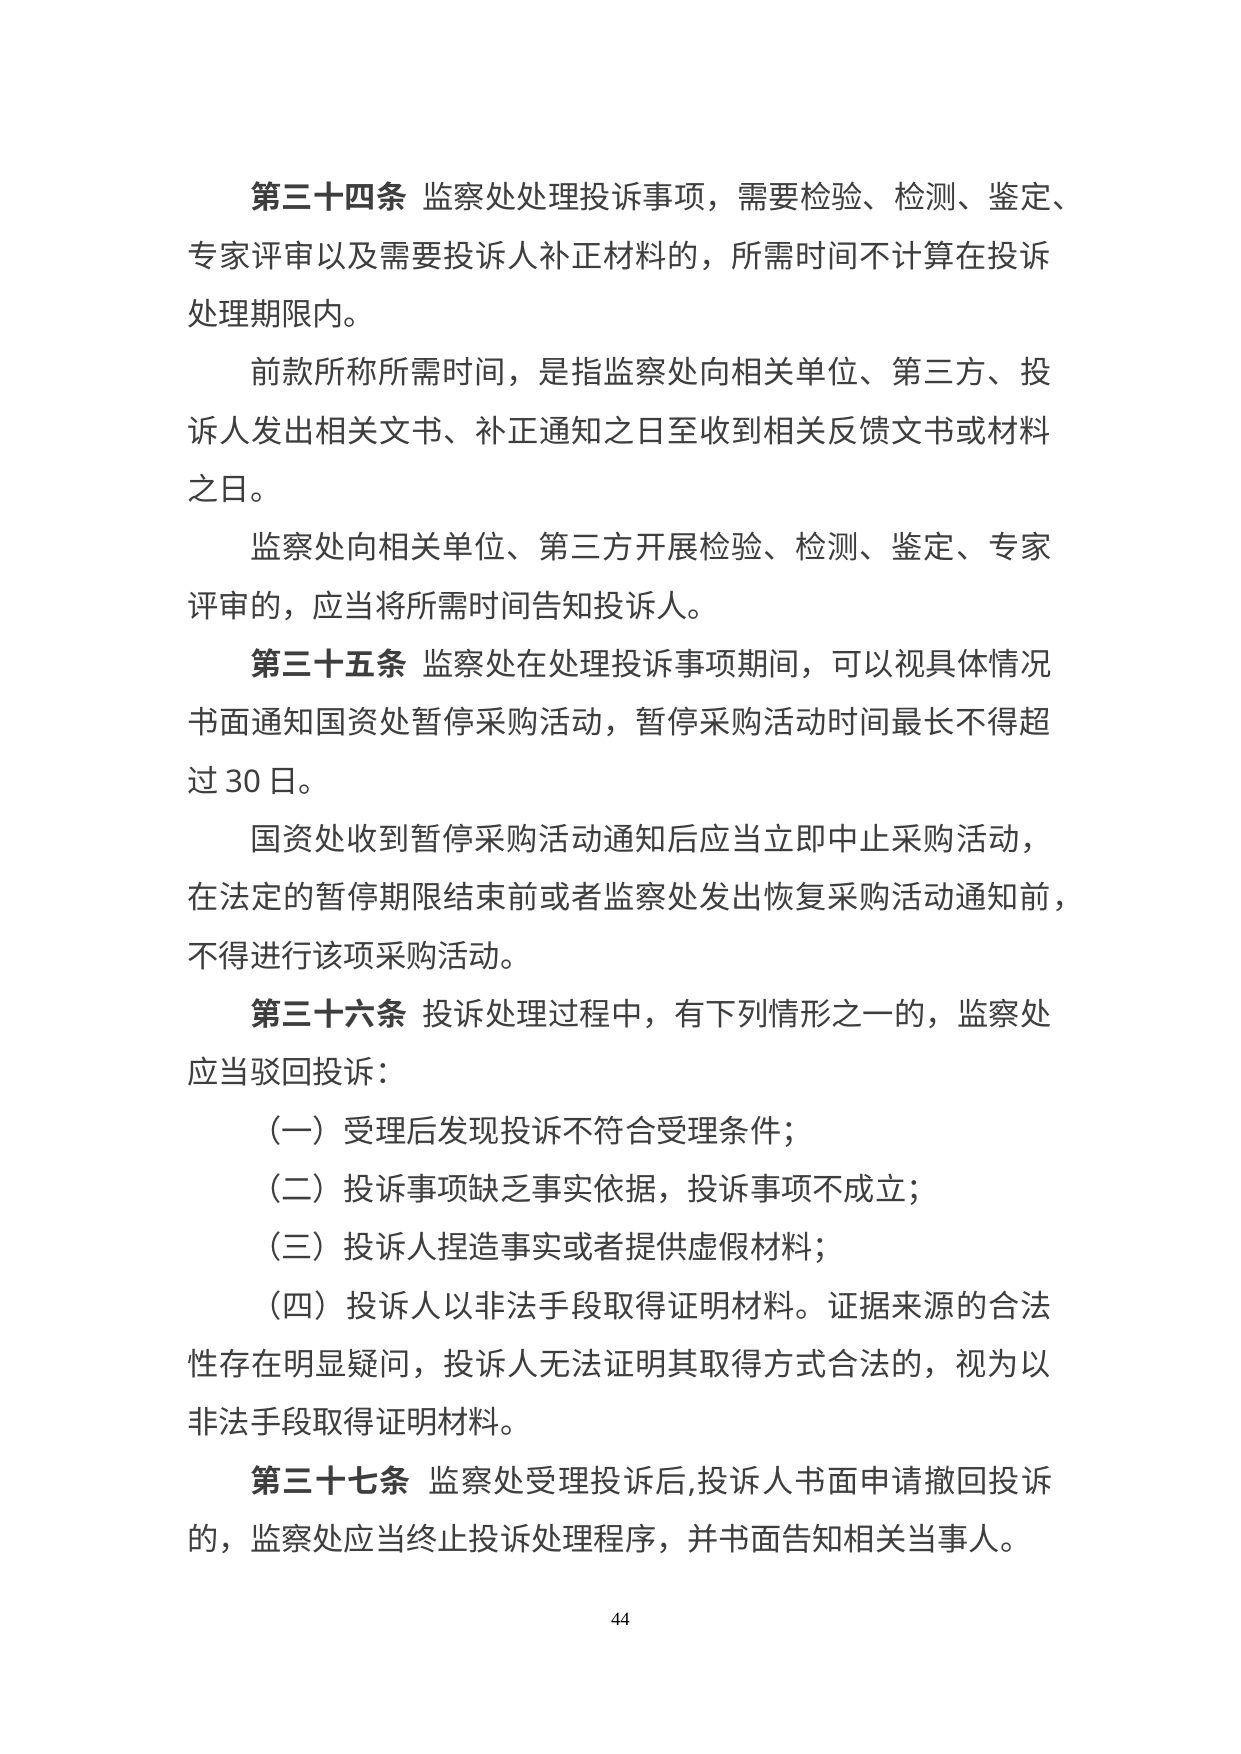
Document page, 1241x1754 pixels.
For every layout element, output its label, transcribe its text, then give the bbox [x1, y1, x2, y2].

text 国资处收到暂停采购活动通知后应当立即中止采购活动，在法定的暂停期限结束前或者监察处发出恢复采购活动通知前，不得进行该项采购活动。 [187, 804, 1053, 979]
text （一）受理后发现投诉不符合受理条件； [187, 1095, 1053, 1154]
text 第三十四条 监察处处理投诉事项，需要检验、检测、鉴定、专家评审以及需要投诉人补正材料的，所需时间不计算在投诉处理期限内。 [187, 162, 1053, 337]
text 前款所称所需时间，是指监察处向相关单位、第三方、投诉人发出相关文书、补正通知之日至收到相关反馈文书或材料之日。 [187, 337, 1053, 512]
text （三）投诉人捏造事实或者提供虚假材料； [187, 1212, 1053, 1270]
text 第三十五条 监察处在处理投诉事项期间，可以视具体情况书面通知国资处暂停采购活动，暂停采购活动时间最长不得超过30日。 [187, 629, 1053, 804]
text 第三十六条 投诉处理过程中，有下列情形之一的，监察处应当驳回投诉： [187, 979, 1053, 1095]
text （二）投诉事项缺乏事实依据，投诉事项不成立； [187, 1154, 1053, 1212]
text （四）投诉人以非法手段取得证明材料。证据来源的合法性存在明显疑问，投诉人无法证明其取得方式合法的，视为以非法手段取得证明材料。 [187, 1270, 1053, 1445]
text 第三十七条 监察处受理投诉后,投诉人书面申请撤回投诉的，监察处应当终止投诉处理程序，并书面告知相关当事人。 [187, 1445, 1053, 1562]
text 监察处向相关单位、第三方开展检验、检测、鉴定、专家评审的，应当将所需时间告知投诉人。 [187, 512, 1053, 629]
